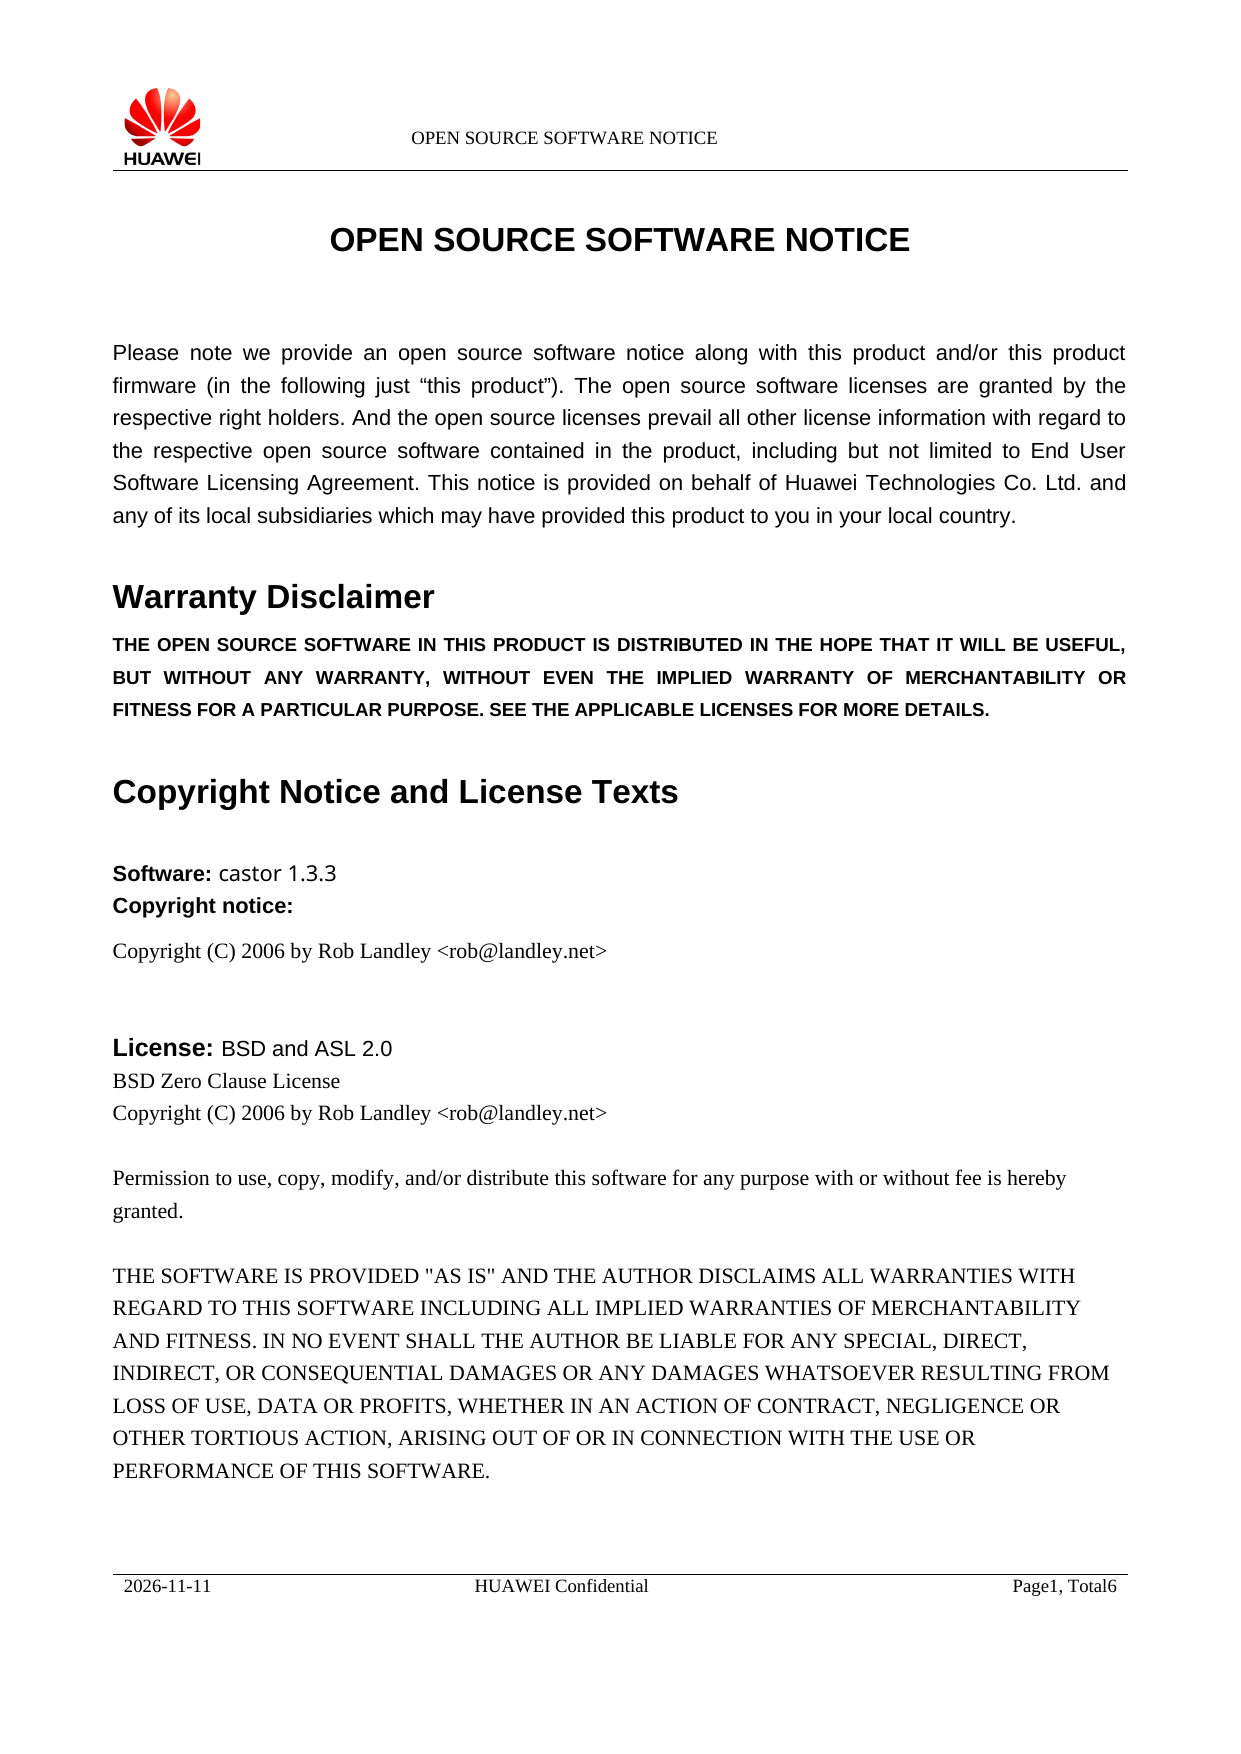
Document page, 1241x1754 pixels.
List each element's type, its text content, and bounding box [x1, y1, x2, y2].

text Copyright notice: [112, 889, 1128, 921]
text The open source software in this product is distributed in the hope that it will be useful, but WITHOUT ANY WARRANTY, without even the implied warranty of MERCHANTABILITY or FITNESS FOR A PARTICULAR PURPOSE. See the applicable licenses for more details. [112, 629, 1128, 726]
text License: BSD and ASL 2.0 [112, 1031, 1128, 1064]
title Software: castor 1.3.3 [112, 856, 1128, 889]
text Warranty Disclaimer [112, 564, 1128, 629]
picture [124, 88, 201, 165]
text OPEN SOURCE SOFTWARE NOTICE [112, 206, 1128, 271]
text Copyright (C) 2006 by Rob Landley <rob@landley.net> [112, 934, 1128, 966]
text Copyright Notice and License Texts [112, 759, 1128, 824]
text Please note we provide an open source software notice along with this product and/or this product firmware (in the following just “this product”). The open source software licenses are granted by the respective right holders. And the open source licenses prevail all other license information with regard to the respective open source software contained in the product, including but not limited to End User Software Licensing Agreement. This notice is provided on behalf of Huawei Technologies Co. Ltd. and any of its local subsidiaries which may have provided this product to you in your local country. [112, 336, 1128, 531]
